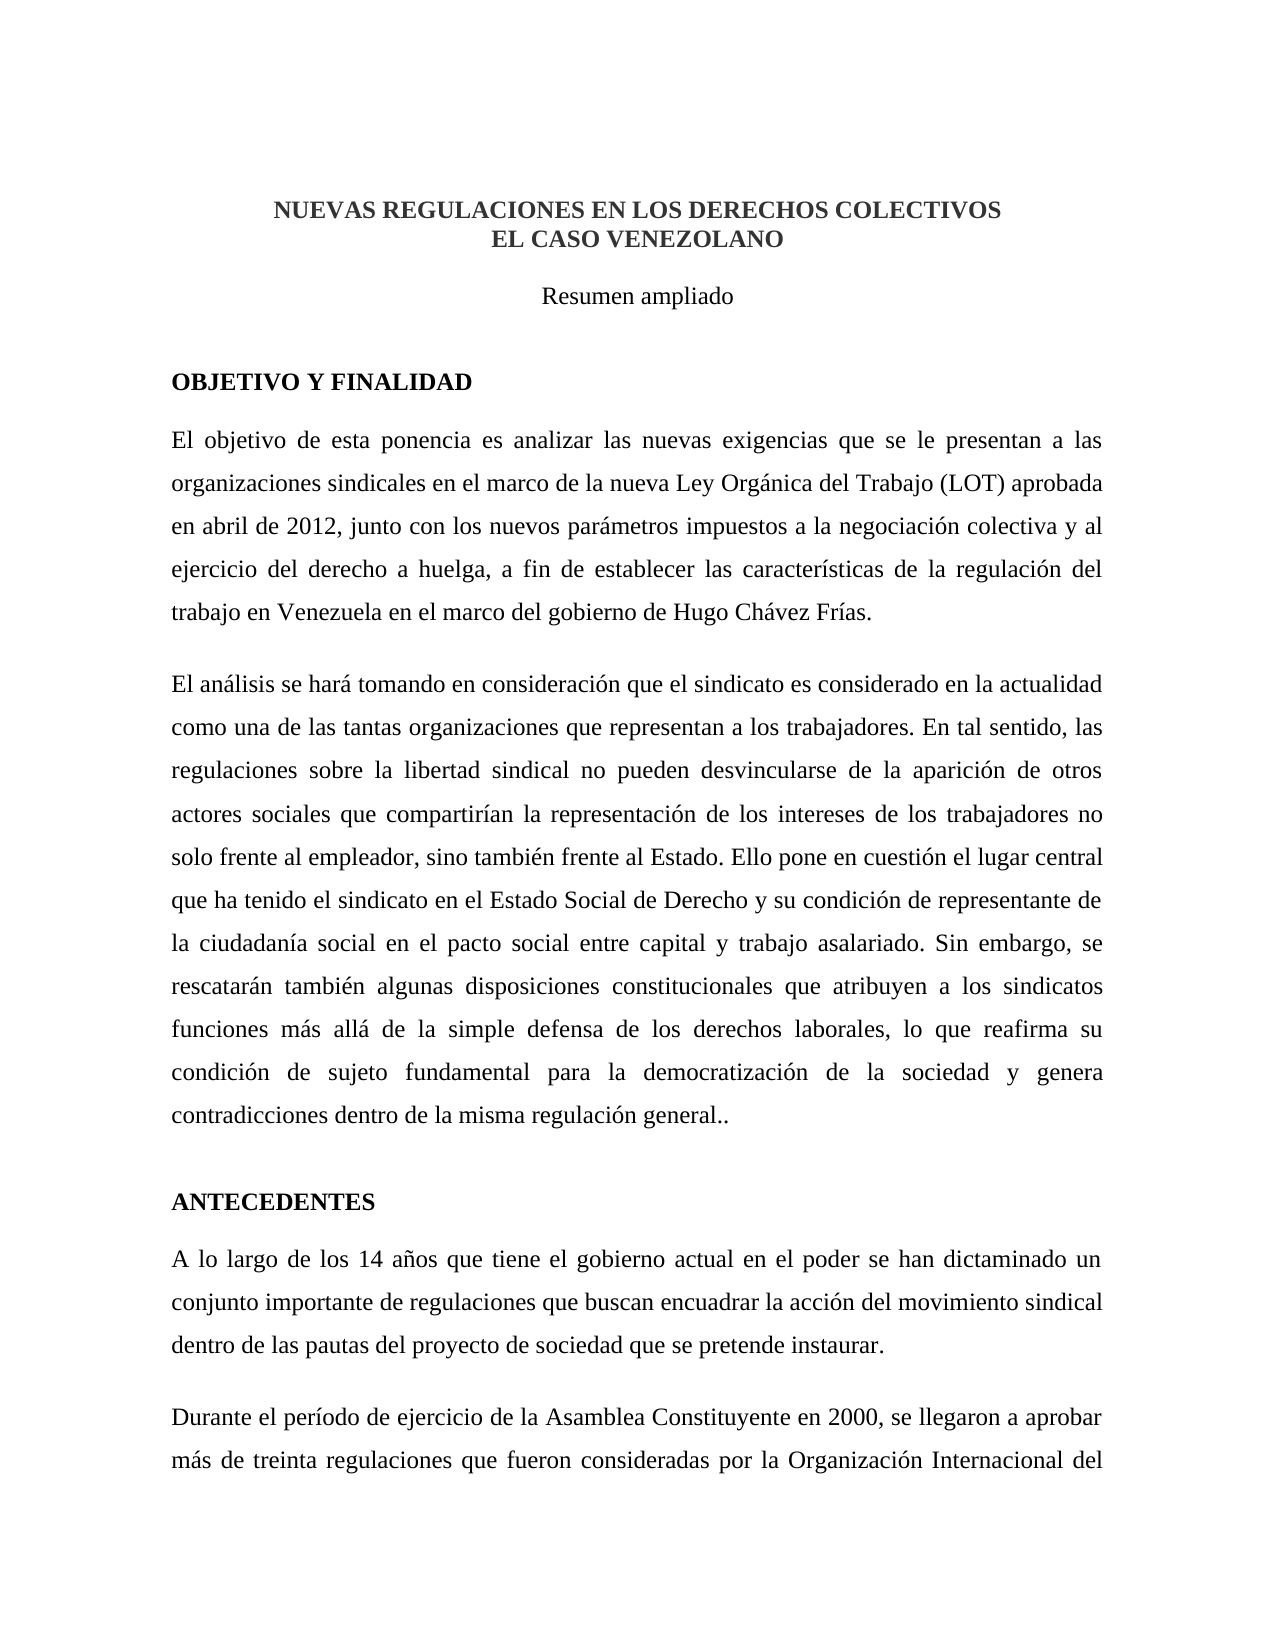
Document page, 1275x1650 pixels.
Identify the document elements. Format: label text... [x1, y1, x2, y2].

text Resumen ampliado [171, 281, 1104, 310]
text EL CASO VENEZOLANO [171, 224, 1104, 252]
text OBJETIVO Y FINALIDAD [171, 367, 1104, 396]
text NUEVAS REGULACIONES EN LOS DERECHOS COLECTIVOS [171, 195, 1104, 224]
text El objetivo de esta ponencia es analizar las nuevas exigencias que se le presentan a las organizaciones sindicales en el marco de la nueva Ley Orgánica del Trabajo (LOT) aprobada en abril de 2012, junto con los nuevos parámetros impuestos a la negociación colectiva y al ejercicio del derecho a huelga, a fin de establecer las características de la regulación del trabajo en Venezuela en el marco del gobierno de Hugo Chávez Frías. [171, 425, 1104, 626]
text ANTECEDENTES [171, 1187, 1104, 1216]
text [171, 1402, 1104, 1474]
text El análisis se hará tomando en consideración que el sindicato es considerado en la actualidad como una de las tantas organizaciones que representan a los trabajadores. En tal sentido, las regulaciones sobre la libertad sindical no pueden desvincularse de la aparición de otros actores sociales que compartirían la representación de los intereses de los trabajadores no solo frente al empleador, sino también frente al Estado. Ello pone en cuestión el lugar central que ha tenido el sindicato en el Estado Social de Derecho y su condición de representante de la ciudadanía social en el pacto social entre capital y trabajo asalariado. Sin embargo, se rescatarán también algunas disposiciones constitucionales que atribuyen a los sindicatos funciones más allá de la simple defensa de los derechos laborales, lo que reafirma su condición de sujeto fundamental para la democratización de la sociedad y genera contradicciones dentro de la misma regulación general.. [171, 669, 1104, 1129]
text A lo largo de los 14 años que tiene el gobierno actual en el poder se han dictaminado un conjunto importante de regulaciones que buscan encuadrar la acción del movimiento sindical dentro de las pautas del proyecto de sociedad que se pretende instaurar. [171, 1244, 1104, 1359]
